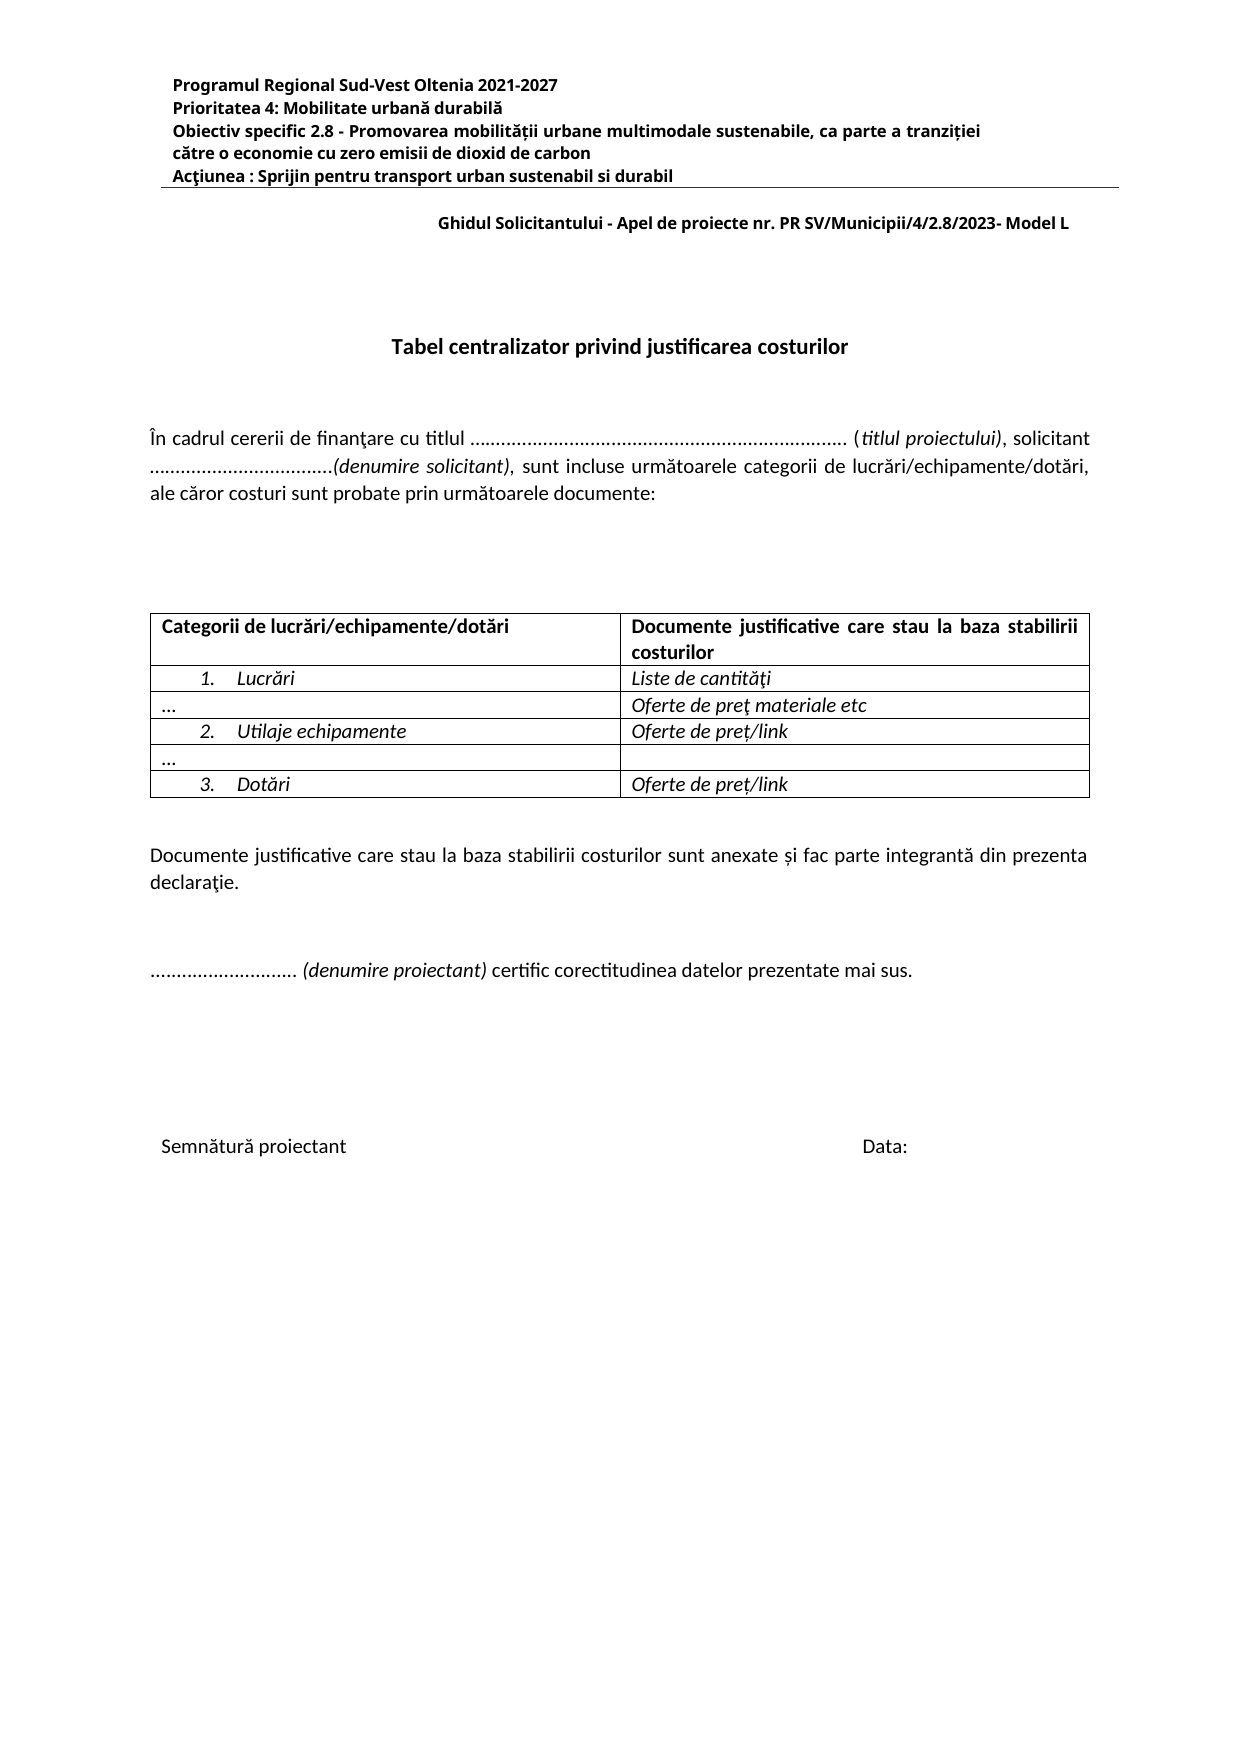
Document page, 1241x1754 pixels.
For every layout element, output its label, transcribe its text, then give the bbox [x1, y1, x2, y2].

table_header Data: [621, 1134, 1090, 1184]
table_cell … [151, 745, 620, 770]
text Documente justificative care stau la baza stabilirii costurilor sunt anexate și fac parte integrantă din prezenta declaraţie. [150, 842, 1090, 895]
text Tabel centralizator privind justificarea costurilor [150, 332, 1090, 360]
table_cell Oferte de preţ materiale etc [621, 692, 1089, 717]
table_cell Oferte de preț/link [621, 719, 1089, 744]
table_cell Oferte de preț/link [621, 771, 1089, 797]
text ............................ (denumire proiectant) certific corectitudinea datelor prezentate mai sus. [150, 957, 1090, 983]
table_header Documente justificative care stau la baza stabilirii costurilor [621, 614, 1089, 664]
table_cell Utilaje echipamente [151, 719, 620, 744]
table_cell [621, 745, 1089, 770]
text În cadrul cererii de finanţare cu titlul …..................................................................... (titlul proiectului), solicitant …................................(denumire solicitant), sunt incluse următoarele categorii de lucrări/echipamente/dotări, ale căror costuri sunt probate prin următoarele documente: [150, 426, 1090, 506]
table_cell Lucrări [151, 666, 620, 691]
table_cell … [151, 692, 620, 717]
table_header Semnătură proiectant [150, 1134, 621, 1184]
table_cell Dotări [151, 771, 620, 797]
table_cell Liste de cantităţi [621, 666, 1089, 691]
table_header Categorii de lucrări/echipamente/dotări [151, 614, 620, 664]
